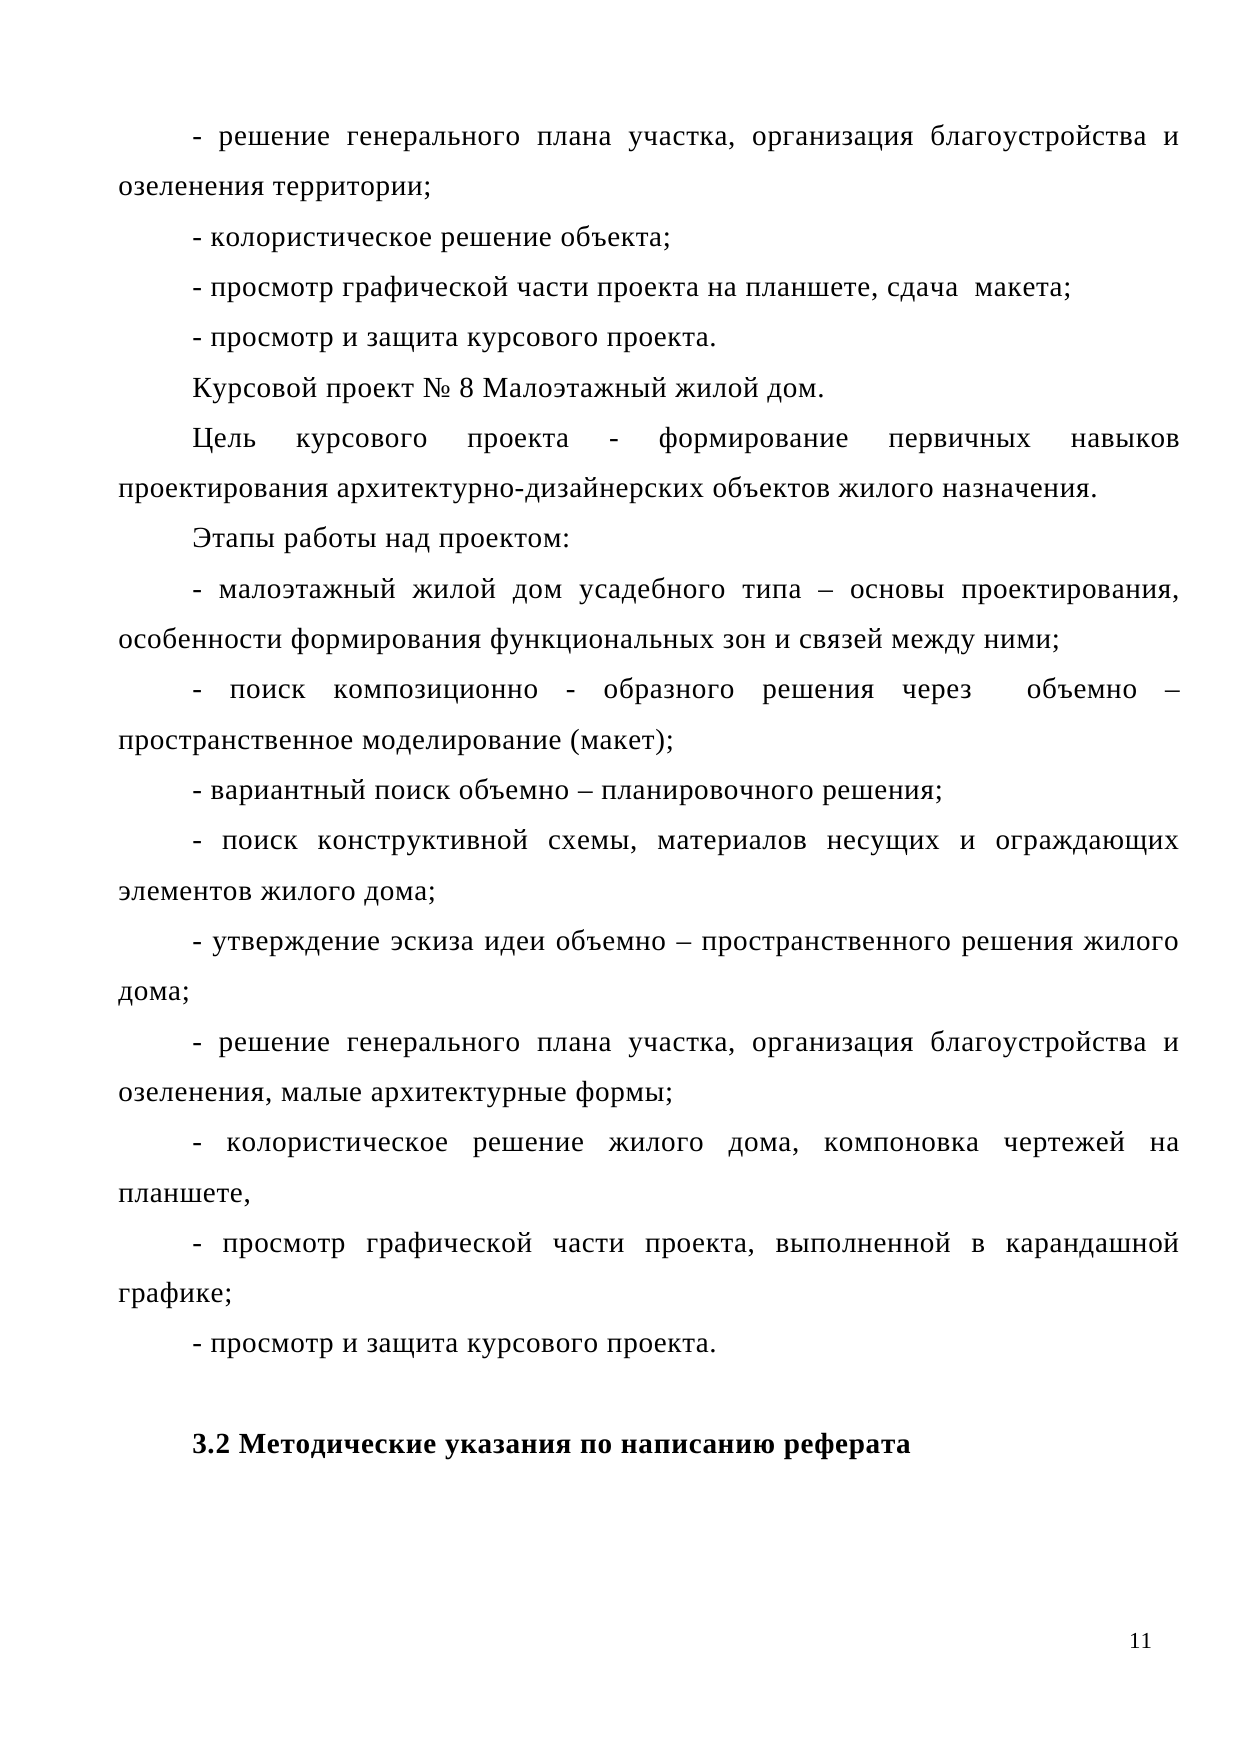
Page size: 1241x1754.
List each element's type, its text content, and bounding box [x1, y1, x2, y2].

text - колористическое решение объекта; [118, 219, 1181, 252]
text - колористическое решение жилого дома, компоновка чертежей на планшете, [118, 1124, 1181, 1208]
text - малоэтажный жилой дом усадебного типа – основы проектирования, особенности формирования функциональных зон и связей между ними; [118, 571, 1181, 655]
text - утверждение эскиза идеи объемно – пространственного решения жилого дома; [118, 923, 1181, 1007]
text - просмотр графической части проекта на планшете, сдача макета; [118, 269, 1181, 303]
text 3.2 Методические указания по написанию реферата [118, 1426, 1181, 1460]
text - вариантный поиск объемно – планировочного решения; [118, 772, 1181, 806]
text - поиск конструктивной схемы, материалов несущих и ограждающих элементов жилого дома; [118, 822, 1181, 906]
text - решение генерального плана участка, организация благоустройства и озеленения, малые архитектурные формы; [118, 1024, 1181, 1108]
text - поиск композиционно - образного решения через объемно – пространственное моделирование (макет); [118, 672, 1181, 755]
text Цель курсового проекта - формирование первичных навыков проектирования архитектурно-дизайнерских объектов жилого назначения. [118, 420, 1181, 504]
text - просмотр и защита курсового проекта. [118, 319, 1181, 353]
text Этапы работы над проектом: [118, 521, 1181, 554]
text - просмотр графической части проекта, выполненной в карандашной графике; [118, 1225, 1181, 1309]
text Курсовой проект № 8 Малоэтажный жилой дом. [118, 370, 1181, 403]
text - просмотр и защита курсового проекта. [118, 1326, 1181, 1359]
text - решение генерального плана участка, организация благоустройства и озеленения территории; [118, 118, 1181, 202]
